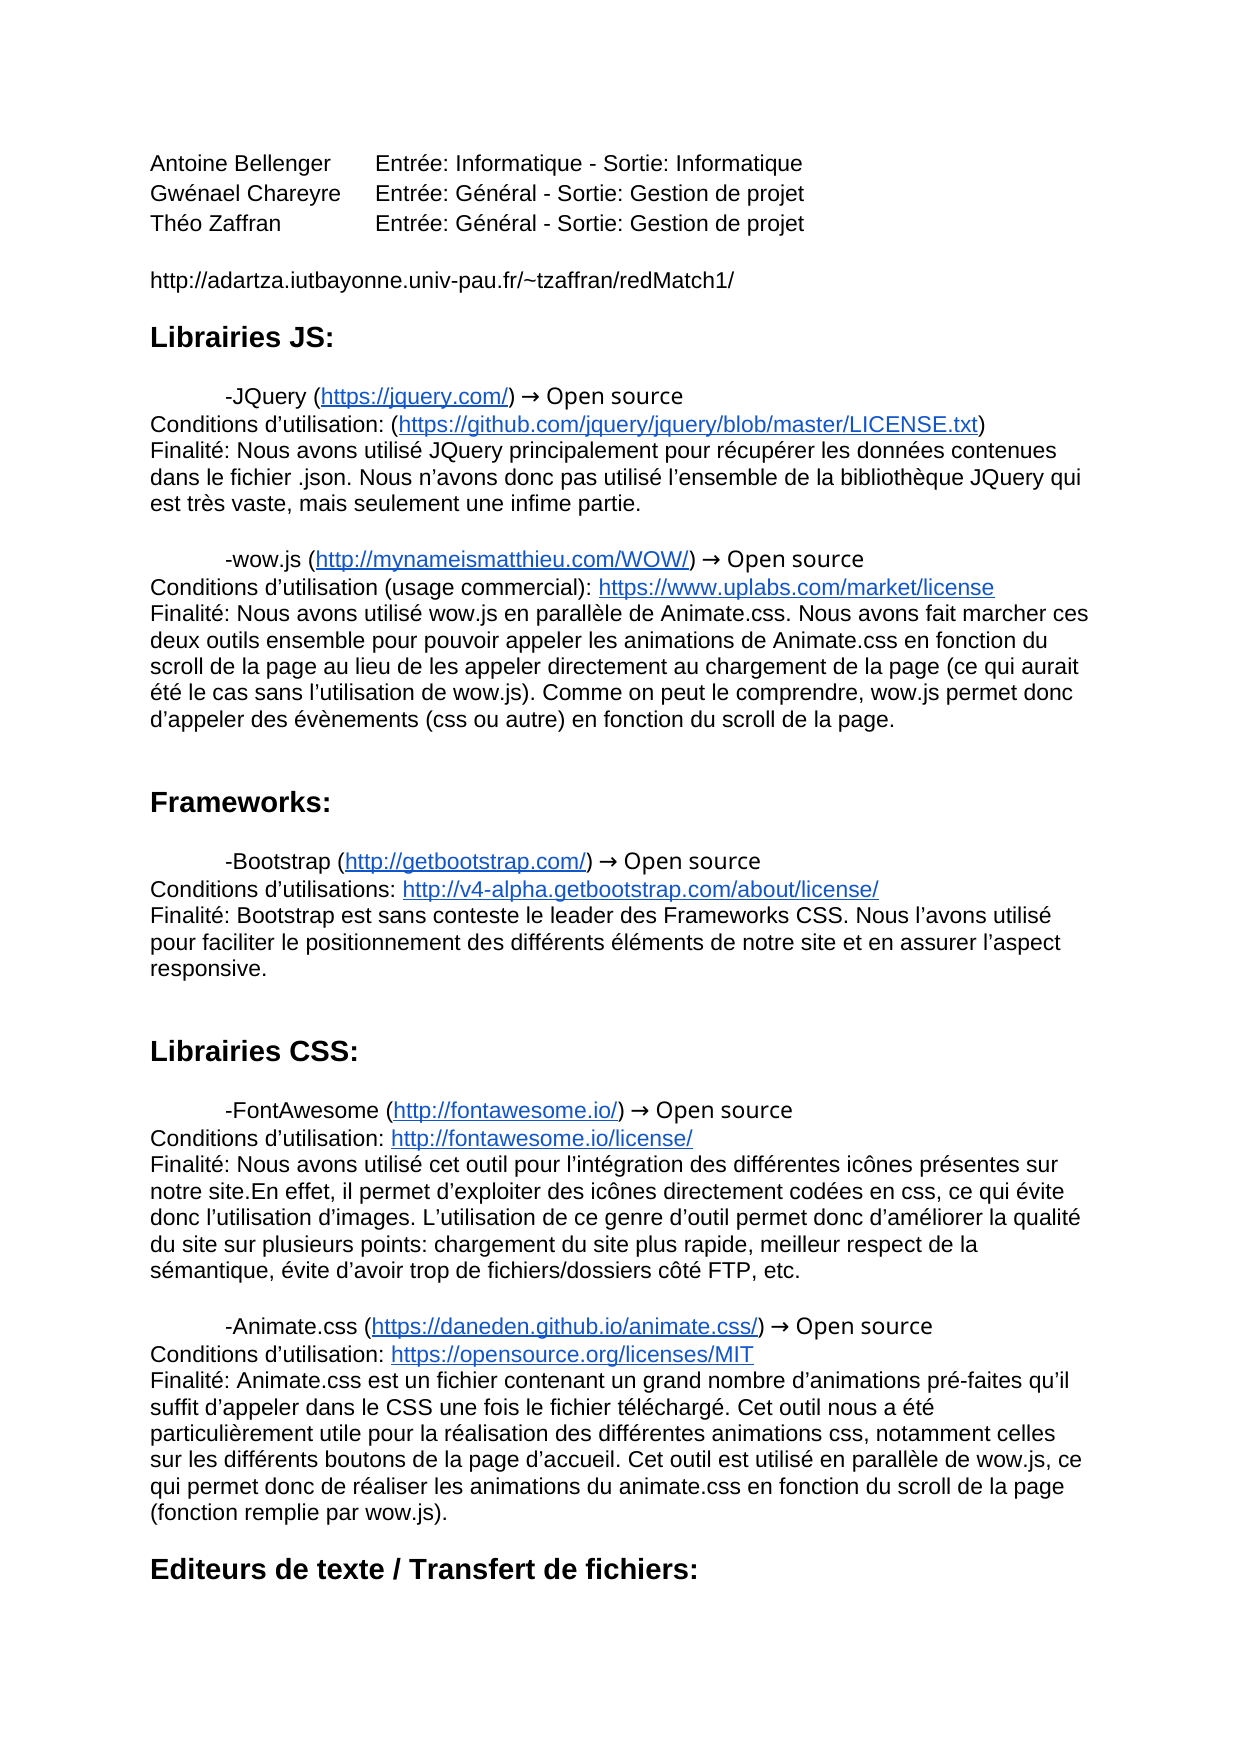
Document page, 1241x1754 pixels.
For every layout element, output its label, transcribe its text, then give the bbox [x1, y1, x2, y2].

text Conditions d’utilisation: https://opensource.org/licenses/MIT [150, 1341, 1090, 1367]
text Finalité: Bootstrap est sans conteste le leader des Frameworks CSS. Nous l’avons utilisé pour faciliter le positionnement des différents éléments de notre site et en assurer l’aspect responsive. [150, 902, 1090, 981]
text Finalité: Nous avons utilisé wow.js en parallèle de Animate.css. Nous avons fait marcher ces deux outils ensemble pour pouvoir appeler les animations de Animate.css en fonction du scroll de la page au lieu de les appeler directement au chargement de la page (ce qui aurait été le cas sans l’utilisation de wow.js). Comme on peut le comprendre, wow.js permet donc d’appeler des évènements (css ou autre) en fonction du scroll de la page. [150, 600, 1090, 732]
text Editeurs de texte / Transfert de fichiers: [150, 1552, 1090, 1585]
text Finalité: Nous avons utilisé cet outil pour l’intégration des différentes icônes présentes sur notre site.En effet, il permet d’exploiter des icônes directement codées en css, ce qui évite donc l’utilisation d’images. L’utilisation de ce genre d’outil permet donc d’améliorer la qualité du site sur plusieurs points: chargement du site plus rapide, meilleur respect de la sémantique, évite d’avoir trop de fichiers/dossiers côté FTP, etc. [150, 1151, 1090, 1283]
text http://adartza.iutbayonne.univ-pau.fr/~tzaffran/redMatch1/ [150, 267, 1090, 293]
text -JQuery (https://jquery.com/) → Open source [150, 379, 1090, 411]
text -FontAwesome (http://fontawesome.io/) → Open source [150, 1094, 1090, 1125]
text Conditions d’utilisation (usage commercial): https://www.uplabs.com/market/license [150, 574, 1090, 600]
text -Animate.css (https://daneden.github.io/animate.css/) → Open source [150, 1309, 1090, 1341]
text Conditions d’utilisation: http://fontawesome.io/license/ [150, 1125, 1090, 1151]
text Finalité: Animate.css est un fichier contenant un grand nombre d’animations pré-faites qu’il suffit d’appeler dans le CSS une fois le fichier téléchargé. Cet outil nous a été particulièrement utile pour la réalisation des différentes animations css, notamment celles sur les différents boutons de la page d’accueil. Cet outil est utilisé en parallèle de wow.js, ce qui permet donc de réaliser les animations du animate.css en fonction du scroll de la page (fonction remplie par wow.js). [150, 1367, 1090, 1525]
text Conditions d’utilisations: http://v4-alpha.getbootstrap.com/about/license/ [150, 876, 1090, 902]
text Conditions d’utilisation: (https://github.com/jquery/jquery/blob/master/LICENSE.txt) [150, 411, 1090, 437]
text Librairies CSS: [150, 1034, 1090, 1067]
text -Bootstrap (http://getbootstrap.com/) → Open source [150, 844, 1090, 876]
text Librairies JS: [150, 320, 1090, 353]
text Antoine Bellenger Entrée: Informatique - Sortie: Informatique Gwénael Chareyre Entrée: Général - Sortie: Gestion de projet Théo Zaffran Entrée: Général - Sortie: Gestion de projet [150, 150, 1090, 237]
text Frameworks: [150, 785, 1090, 818]
text -wow.js (http://mynameismatthieu.com/WOW/) → Open source [150, 543, 1090, 574]
text Finalité: Nous avons utilisé JQuery principalement pour récupérer les données contenues dans le fichier .json. Nous n’avons donc pas utilisé l’ensemble de la bibliothèque JQuery qui est très vaste, mais seulement une infime partie. [150, 437, 1090, 516]
